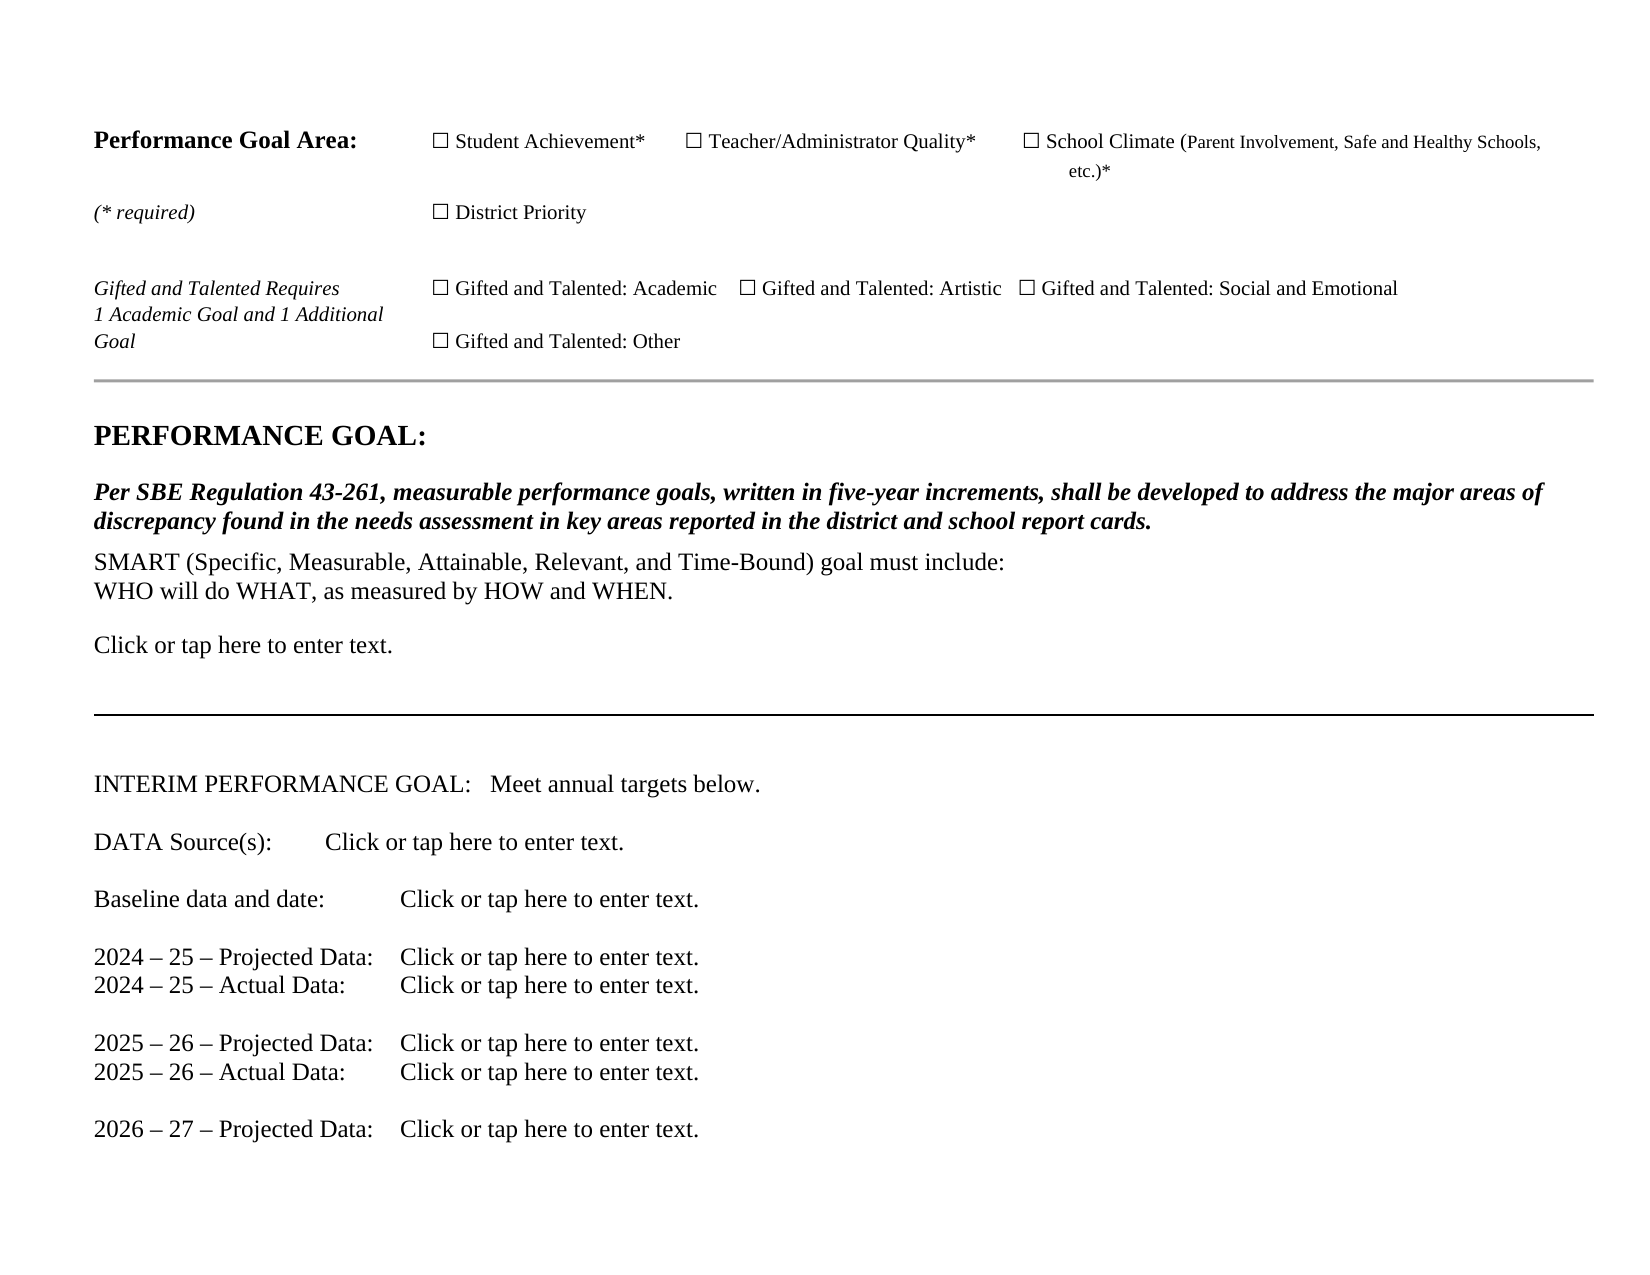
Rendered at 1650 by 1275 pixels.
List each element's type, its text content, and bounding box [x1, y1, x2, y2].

text WHO will do WHAT, as measured by HOW and WHEN. [94, 576, 1594, 605]
text (* required) District Priority [94, 196, 1594, 225]
text 2024 – 25 – Actual Data: [94, 971, 1594, 999]
text 2026 – 27 – Projected Data: [94, 1114, 1594, 1143]
text INTERIM PERFORMANCE GOAL: Meet annual targets below. [94, 769, 1594, 798]
text Goal Gifted and Talented: Other [94, 326, 1594, 354]
text Baseline data and date: [94, 884, 1594, 913]
text PERFORMANCE GOAL: [94, 383, 1594, 451]
text Per SBE Regulation 43-261, measurable performance goals, written in five-year increments, shall be developed to address the major areas of discrepancy found in the needs assessment in key areas reported in the district and school report cards. [94, 477, 1594, 535]
text DATA Source(s): [94, 827, 1594, 856]
text 2025 – 26 – Projected Data: [94, 1028, 1594, 1057]
text 2025 – 26 – Actual Data: [94, 1057, 1594, 1086]
text Gifted and Talented Requires Gifted and Talented: Academic Gifted and Talented: Artistic Gifted and Talented: Social and Emotional [94, 273, 1594, 302]
text SMART (Specific, Measurable, Attainable, Relevant, and Time-Bound) goal must include: [94, 547, 1594, 576]
text 2024 – 25 – Projected Data: [94, 942, 1594, 971]
text Performance Goal Area: Student Achievement* Teacher/Administrator Quality* School Climate (Parent Involvement, Safe and Healthy Schools, etc.)* [94, 125, 1594, 183]
text 1 Academic Goal and 1 Additional [94, 302, 1594, 326]
